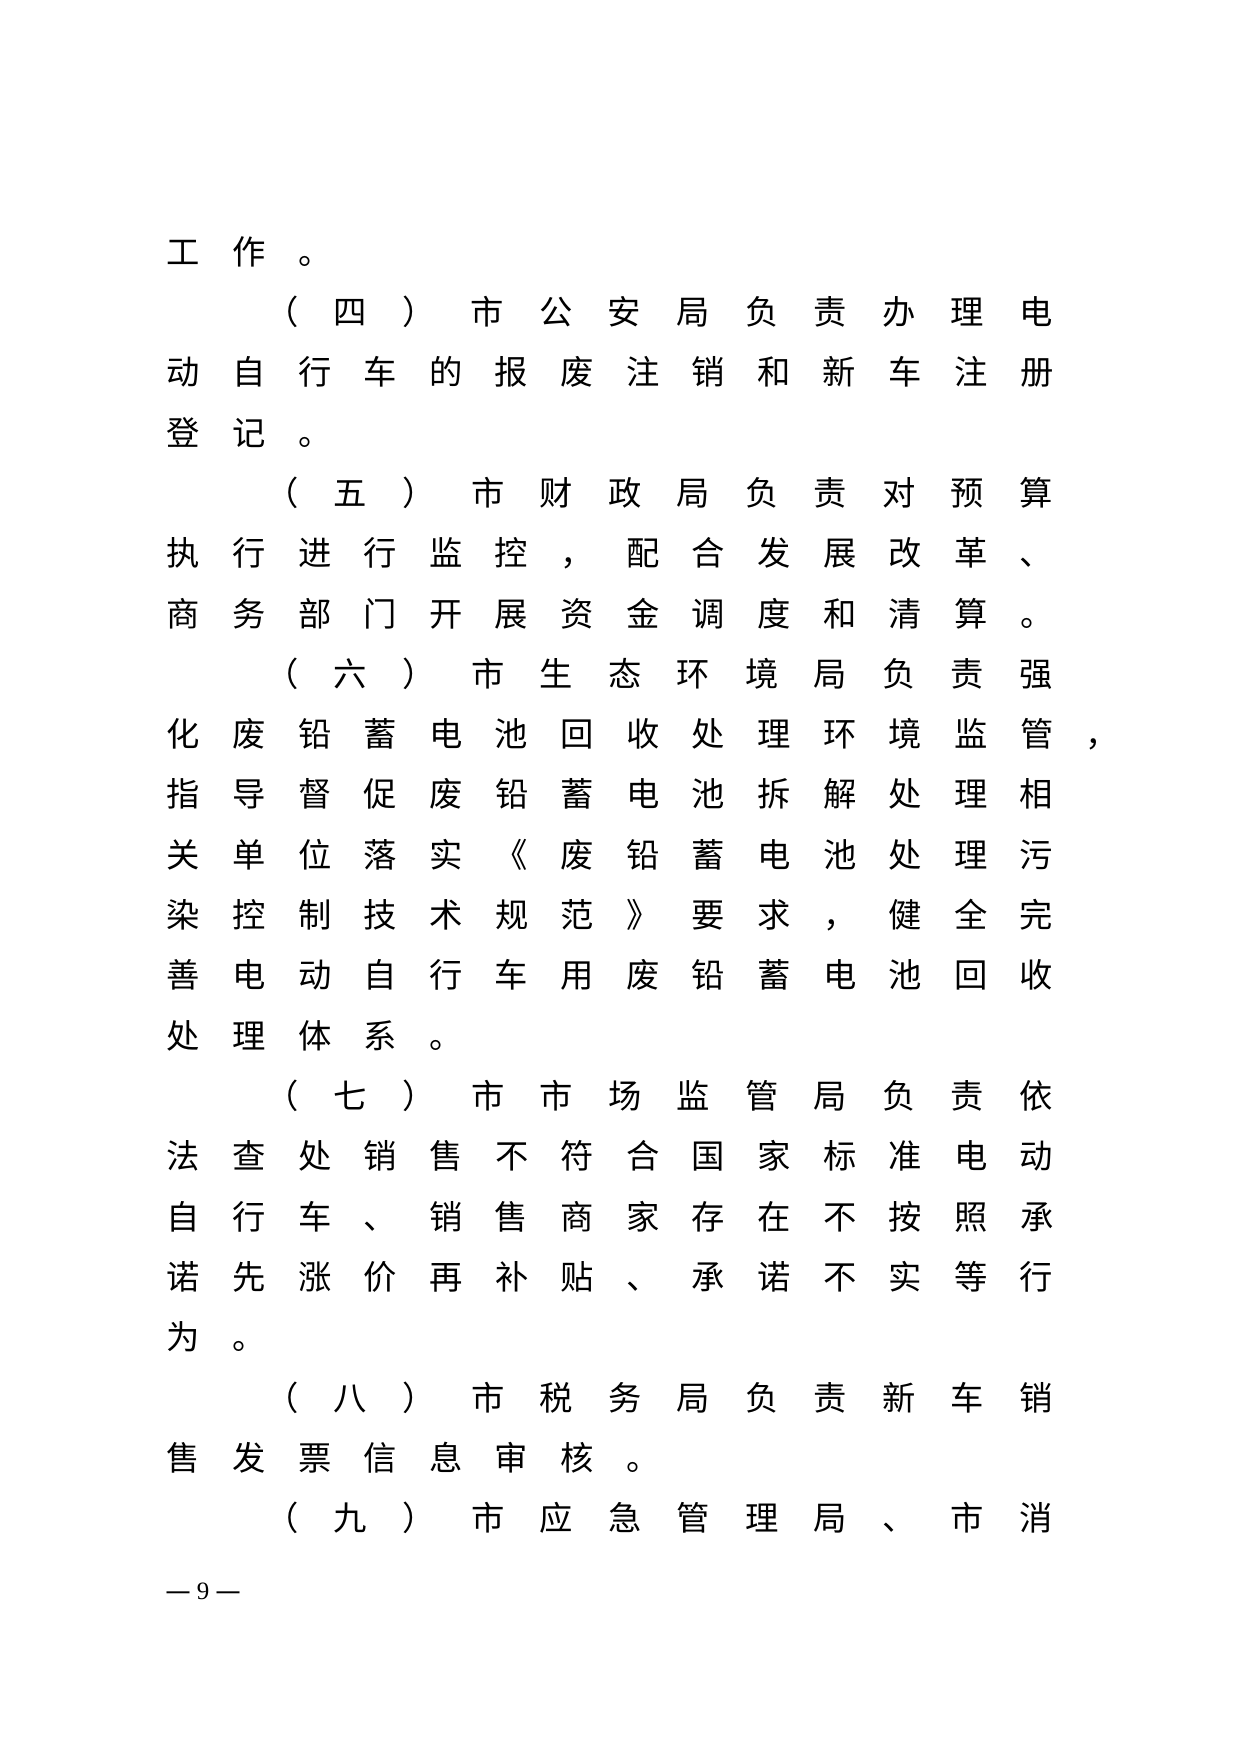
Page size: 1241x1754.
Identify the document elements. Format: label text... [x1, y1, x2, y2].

text （五）市财政局负责对预算执行进行监控，配合发展改革、商务部门开展资金调度和清算。 [167, 461, 1085, 642]
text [167, 219, 1085, 280]
text （六）市生态环境局负责强化废铅蓄电池回收处理环境监管，指导督促废铅蓄电池拆解处理相关单位落实《废铅蓄电池处理污染控制技术规范》要求，健全完善电动自行车用废铅蓄电池回收处理体系。 [167, 642, 1085, 1064]
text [167, 1486, 1085, 1546]
text （七）市市场监管局负责依法查处销售不符合国家标准电动自行车、销售商家存在不按照承诺先涨价再补贴、承诺不实等行为。 [167, 1064, 1085, 1365]
text （四）市公安局负责办理电动自行车的报废注销和新车注册登记。 [167, 280, 1085, 461]
text （八）市税务局负责新车销售发票信息审核。 [167, 1365, 1085, 1486]
